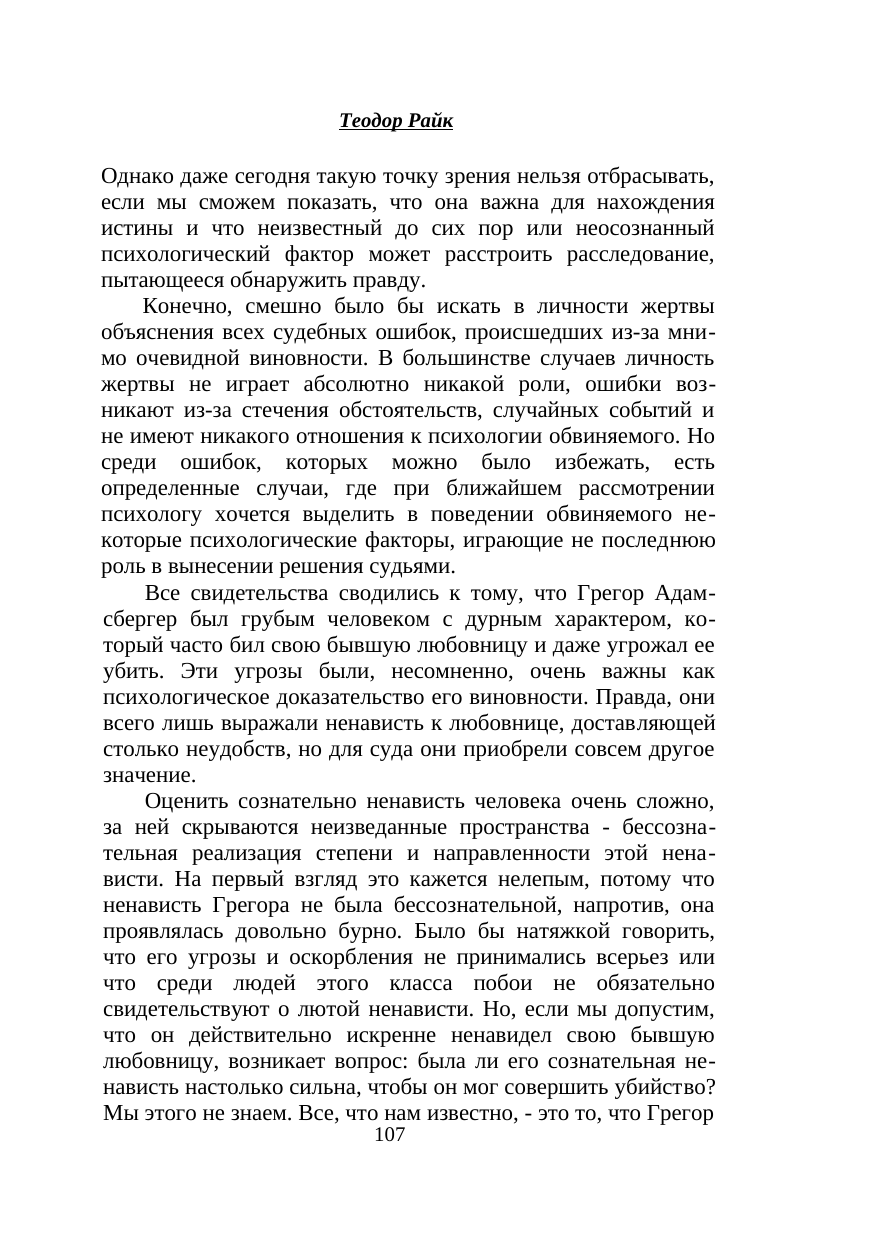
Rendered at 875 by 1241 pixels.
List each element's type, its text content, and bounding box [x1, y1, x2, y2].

text Конечно, смешно было бы искать в личности жертвы объяснения всех судебных ошибок, происшедших из-за мнимо очевидной виновности. В большинстве случаев личность жертвы не играет абсолютно никакой роли, ошибки возникают из-за стечения обстоятельств, случайных событий и не имеют никакого отношения к психологии обвиняемого. Но среди ошибок, которых можно было избежать, есть определенные случаи, где при ближайшем рассмотрении психологу хочется выделить в поведении обвиняемого некоторые психологические факторы, играющие не последнюю роль в вынесении решения судьями. [101, 293, 716, 579]
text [101, 162, 716, 293]
text Все свидетельства сводились к тому, что Грегор Адамсбергер был грубым человеком с дурным характером, который часто бил свою бывшую любовницу и даже угрожал ее убить. Эти угрозы были, несомненно, очень важны как психологическое доказательство его виновности. Правда, они всего лишь выражали ненависть к любовнице, доставляющей столько неудобств, но для суда они приобрели совсем другое значение. [103, 579, 716, 787]
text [103, 787, 716, 1126]
